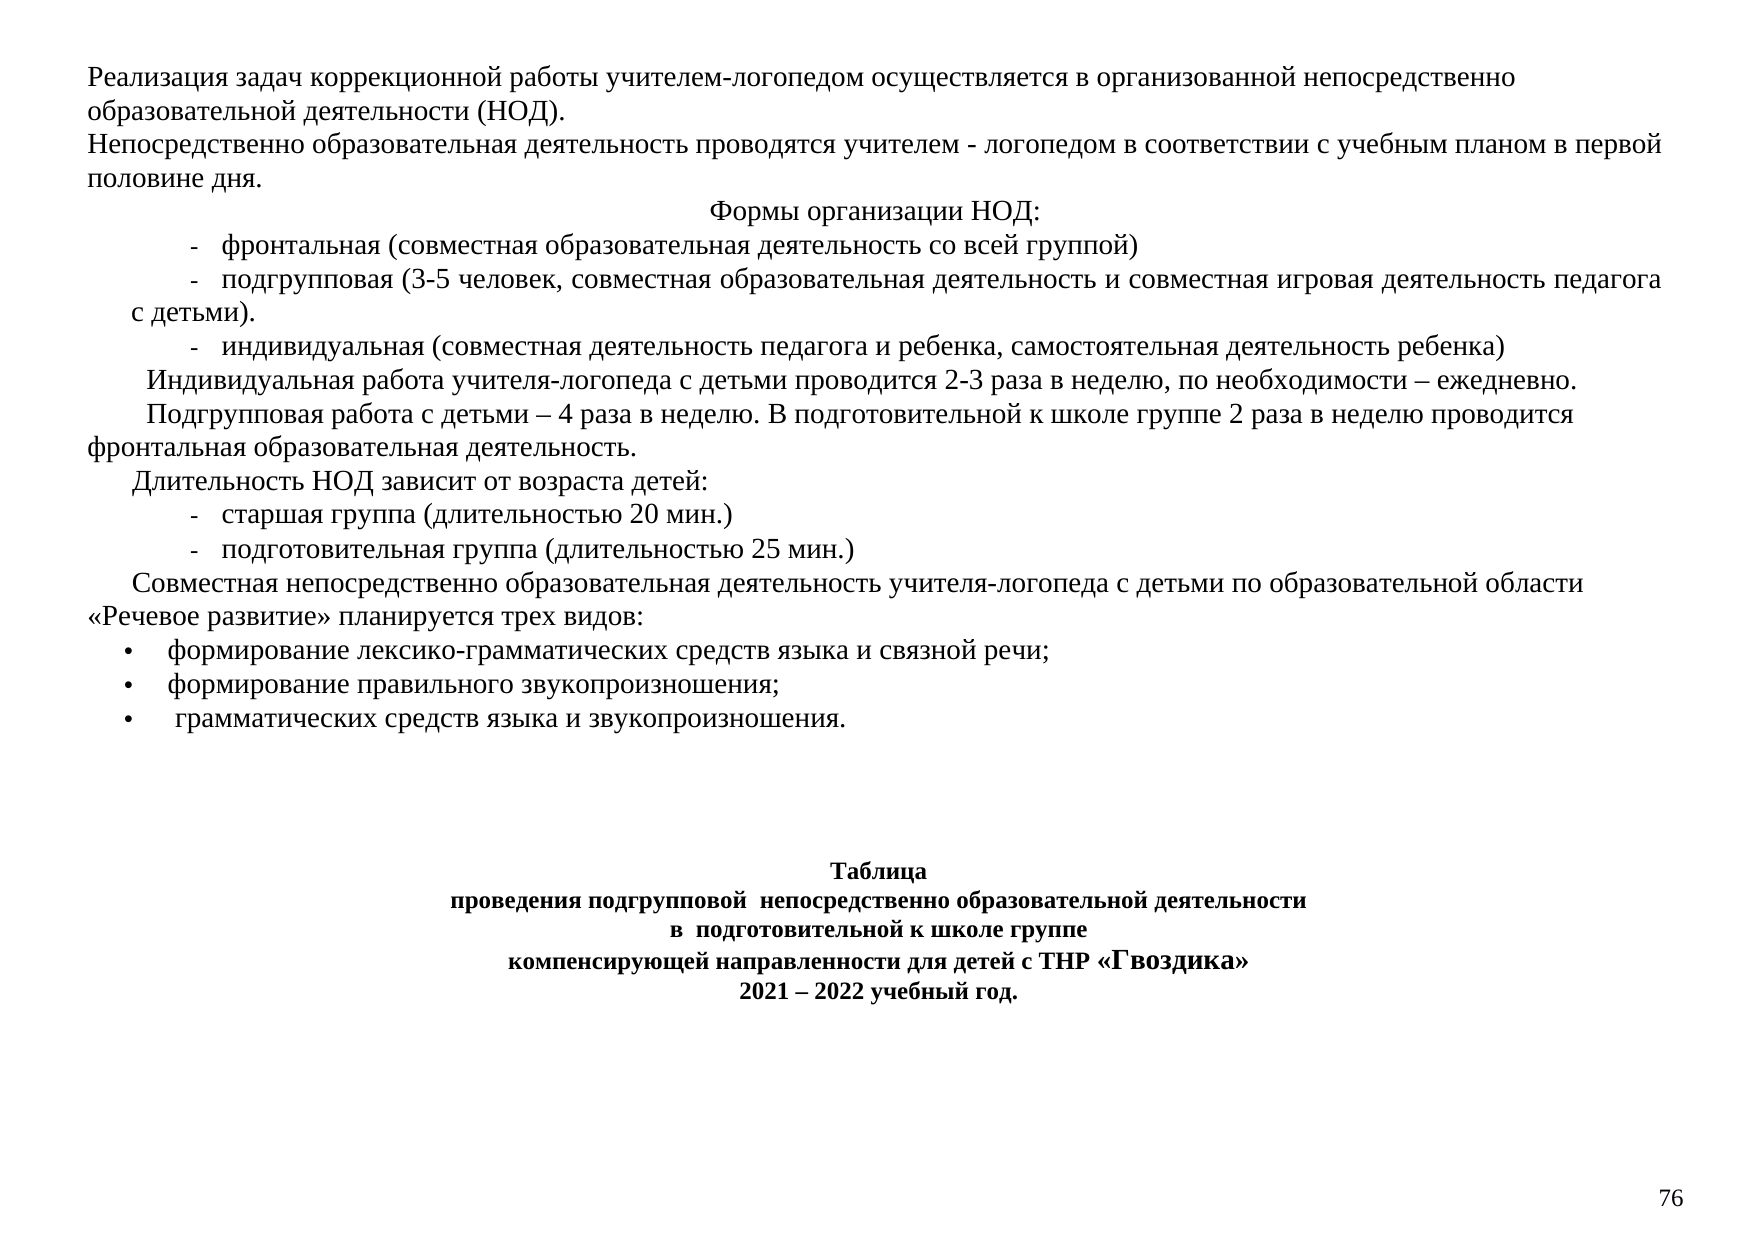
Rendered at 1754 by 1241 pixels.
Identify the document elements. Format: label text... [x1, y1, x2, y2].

list подгрупповая (3-5 человек, совместная образовательная деятельность и совместная игровая деятельность педагога с детьми). [131, 261, 1663, 328]
text Подгрупповая работа с детьми – 4 раза в неделю. В подготовительной к школе группе 2 раза в неделю проводится фронтальная образовательная деятельность. [87, 396, 1663, 463]
list старшая группа (длительностью 20 мин.) [131, 497, 1663, 530]
text проведения подгрупповой непосредственно образовательной деятельности [74, 885, 1683, 914]
list формирование правильного звукопроизношения; [124, 666, 1663, 699]
text Таблица [74, 856, 1683, 885]
text Реализация задач коррекционной работы учителем-логопедом осуществляется в организованной непосредственно образовательной деятельности (НОД). [87, 59, 1663, 126]
text компенсирующей направленности для детей с ТНР «Гвоздика» [74, 942, 1683, 976]
text Индивидуальная работа учителя-логопеда с детьми проводится 2-3 раза в неделю, по необходимости – ежедневно. [87, 362, 1663, 396]
list индивидуальная (совместная деятельность педагога и ребенка, самостоятельная деятельность ребенка) [131, 328, 1663, 362]
text 2021 – 2022 учебный год. [74, 976, 1683, 1005]
text Непосредственно образовательная деятельность проводятся учителем - логопедом в соответствии с учебным планом в первой половине дня. [87, 126, 1663, 193]
list грамматических средств языка и звукопроизношения. [124, 700, 1663, 733]
text Совместная непосредственно образовательная деятельность учителя-логопеда с детьми по образовательной области «Речевое развитие» планируется трех видов: [87, 565, 1663, 632]
list фронтальная (совместная образовательная деятельность со всей группой) [131, 227, 1663, 260]
text Формы организации НОД: [87, 193, 1663, 227]
text в подготовительной к школе группе [74, 914, 1683, 942]
list формирование лексико-грамматических средств языка и связной речи; [124, 632, 1663, 665]
list подготовительная группа (длительностью 25 мин.) [131, 531, 1663, 564]
text Длительность НОД зависит от возраста детей: [132, 463, 1663, 497]
